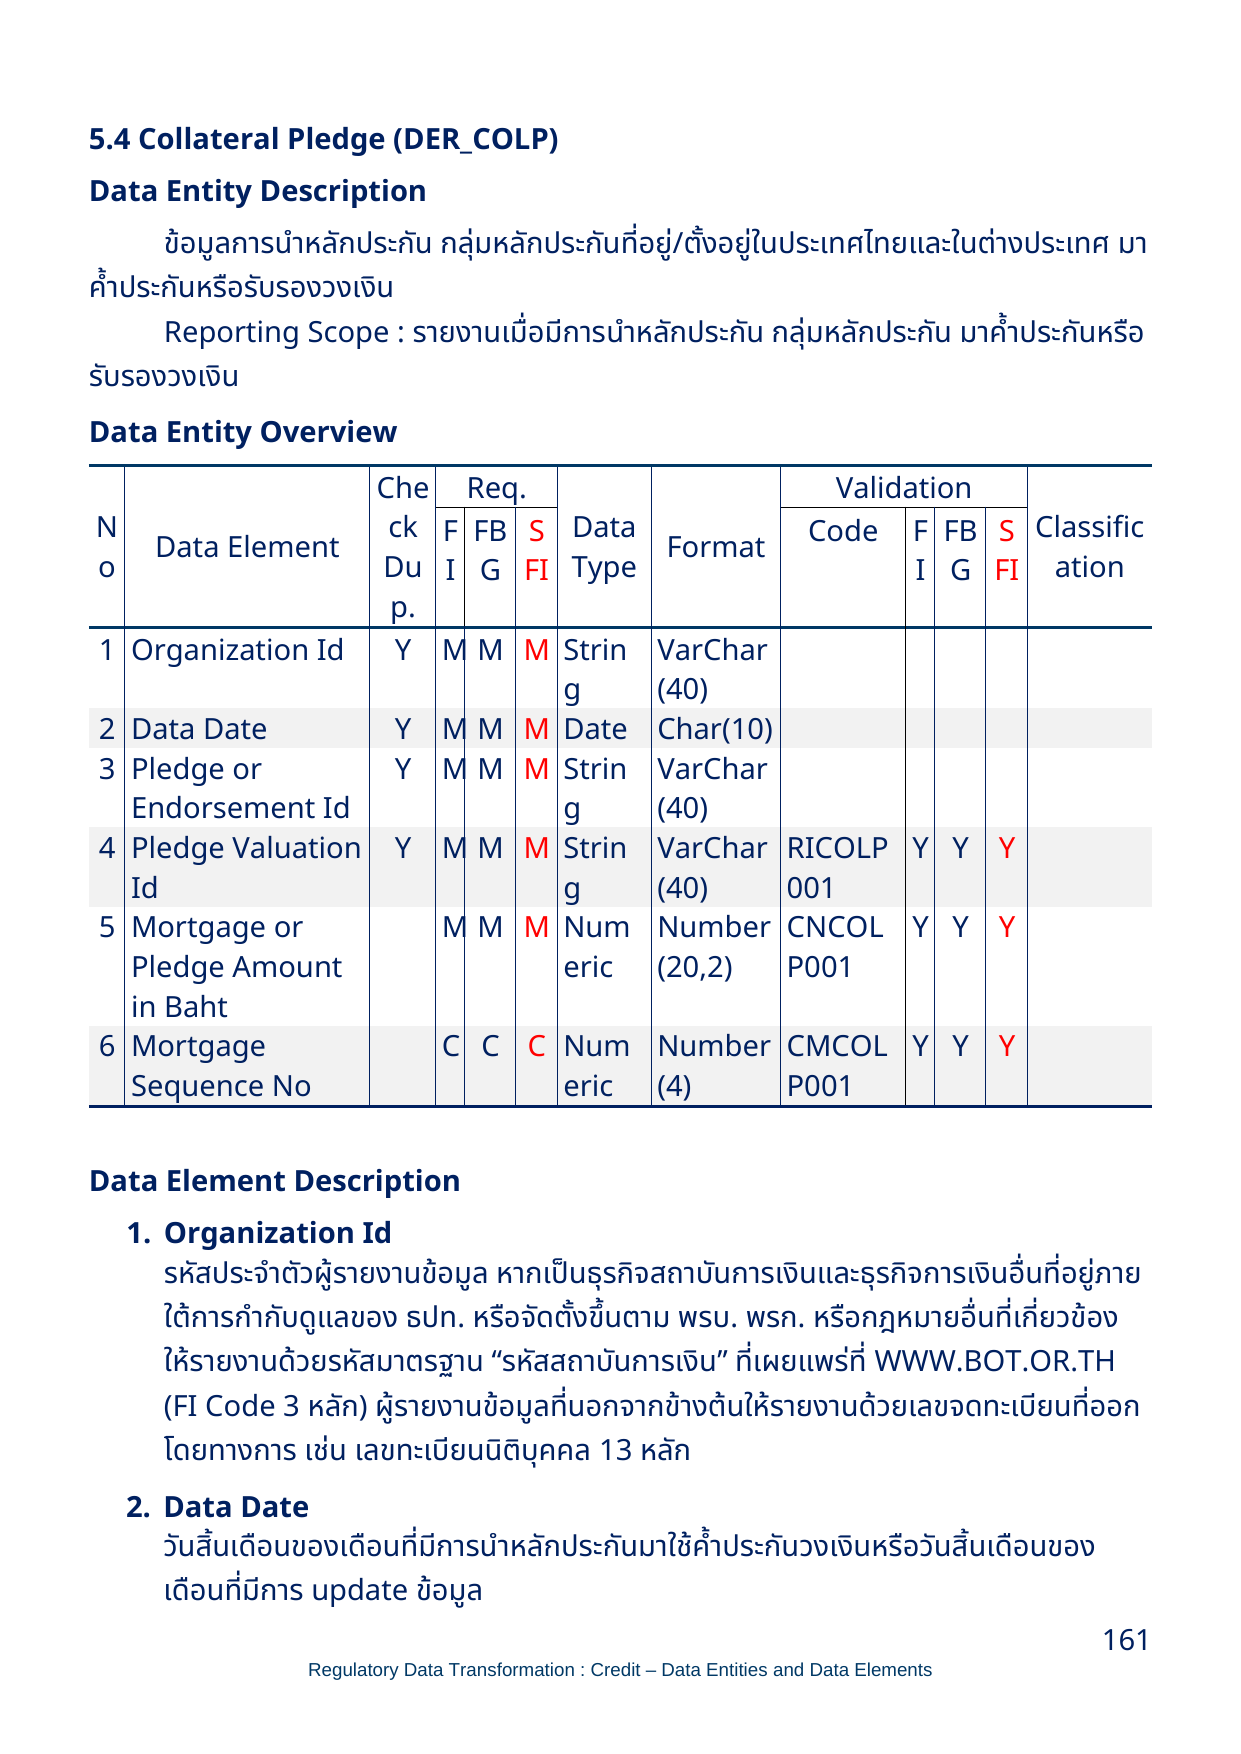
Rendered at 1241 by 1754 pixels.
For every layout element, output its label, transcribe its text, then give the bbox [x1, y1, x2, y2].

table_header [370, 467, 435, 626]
subtitle 5.4 Collateral Pledge (DER_COLP) [89, 118, 1152, 158]
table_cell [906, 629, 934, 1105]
list Data Date [126, 1486, 1152, 1526]
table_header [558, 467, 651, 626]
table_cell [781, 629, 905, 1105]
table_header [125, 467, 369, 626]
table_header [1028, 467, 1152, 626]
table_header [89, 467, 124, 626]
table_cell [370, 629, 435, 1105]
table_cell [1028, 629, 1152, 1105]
list Organization Id [126, 1213, 1152, 1252]
text Data Entity Overview [89, 412, 1152, 451]
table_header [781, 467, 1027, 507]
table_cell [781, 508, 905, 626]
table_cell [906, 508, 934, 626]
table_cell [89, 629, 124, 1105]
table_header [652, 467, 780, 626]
list วันสิ้นเดือนของเดือนที่มีการนำหลักประกันมาใช้ค้ำประกันวงเงินหรือวันสิ้นเดือนของเดือนที่มีการ update ข้อมูล [163, 1526, 1152, 1614]
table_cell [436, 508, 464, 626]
text Data Element Description [89, 1160, 1152, 1200]
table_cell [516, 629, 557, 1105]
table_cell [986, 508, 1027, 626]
text Reporting Scope : รายงานเมื่อมีการนำหลักประกัน กลุ่มหลักประกัน มาค้ำประกันหรือรับรองวงเงิน [89, 311, 1152, 399]
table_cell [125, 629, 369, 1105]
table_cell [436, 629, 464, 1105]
text Data Entity Description [89, 170, 1152, 210]
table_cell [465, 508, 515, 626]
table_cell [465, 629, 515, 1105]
text ข้อมูลการนำหลักประกัน กลุ่มหลักประกันที่อยู่/ตั้งอยู่ในประเทศไทยและในต่างประเทศ มาค้ำประกันหรือรับรองวงเงิน [89, 222, 1152, 311]
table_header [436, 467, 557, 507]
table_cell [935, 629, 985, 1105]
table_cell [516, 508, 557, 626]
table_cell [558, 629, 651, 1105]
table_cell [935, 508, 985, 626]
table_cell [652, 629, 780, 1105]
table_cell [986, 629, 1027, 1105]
list รหัสประจำตัวผู้รายงานข้อมูล หากเป็นธุรกิจสถาบันการเงินและธุรกิจการเงินอื่นที่อยู่ภายใต้การกำกับดูแลของ ธปท. หรือจัดตั้งขึ้นตาม พรบ. พรก. หรือกฎหมายอื่นที่เกี่ยวข้อง ให้รายงานด้วยรหัสมาตรฐาน “รหัสสถาบันการเงิน” ที่เผยแพร่ที่ www.bot.or.th (FI Code 3 หลัก) ผู้รายงานข้อมูลที่นอกจากข้างต้นให้รายงานด้วยเลขจดทะเบียนที่ออกโดยทางการ เช่น เลขทะเบียนนิติบุคคล 13 หลัก [164, 1252, 1152, 1473]
